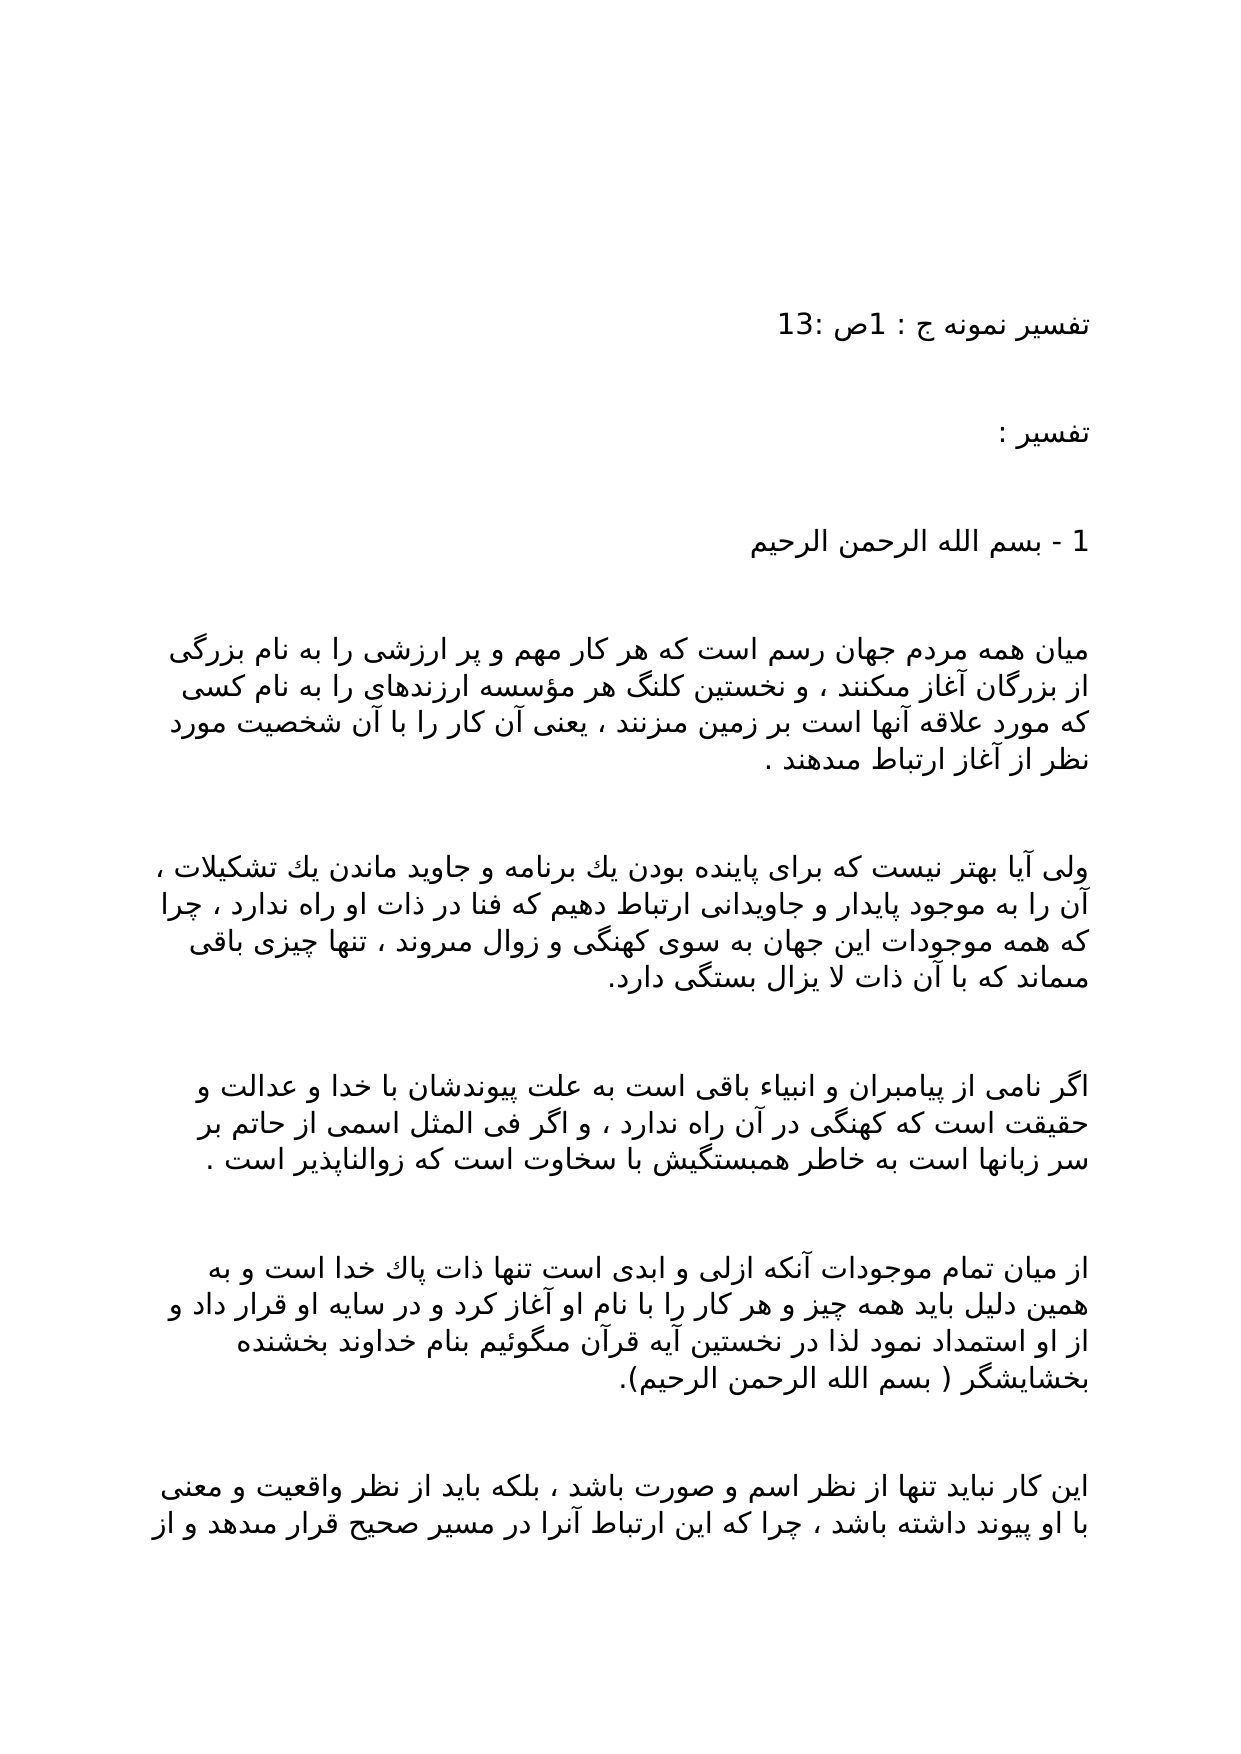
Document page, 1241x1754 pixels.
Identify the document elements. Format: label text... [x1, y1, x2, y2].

text ولى آيا بهتر نيست كه براى پاينده بودن يك برنامه و جاويد ماندن يك تشكيلات ، آن را به موجود پايدار و جاويدانى ارتباط دهيم كه فنا در ذات او راه ندارد ، چرا كه همه موجودات اين جهان به سوى كهنگى و زوال مى‏روند ، تنها چيزى باقى مى‏ماند كه با آن ذات لا يزال بستگى دارد. [150, 851, 1090, 995]
text از ميان تمام موجودات آنكه ازلى و ابدى است تنها ذات پاك خدا است و به همين دليل بايد همه چيز و هر كار را با نام او آغاز كرد و در سايه او قرار داد و از او استمداد نمود لذا در نخستين آيه قرآن مى‏گوئيم بنام خداوند بخشنده بخشايشگر ( بسم الله الرحمن الرحيم). [150, 1251, 1090, 1395]
text ميان همه مردم جهان رسم است كه هر كار مهم و پر ارزشى را به نام بزرگى از بزرگان آغاز مى‏كنند ، و نخستين كلنگ هر مؤسسه ارزنده‏اى را به نام كسى كه مورد علاقه آنها است بر زمين مى‏زنند ، يعنى آن كار را با آن شخصيت مورد نظر از آغاز ارتباط مى‏دهند . [150, 632, 1090, 776]
text 1 - بسم الله الرحمن الرحيم [150, 524, 1090, 558]
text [150, 1469, 1090, 1540]
text تفسير : [150, 416, 1090, 449]
text تفسير نمونه ج : 1ص :13 [150, 307, 1090, 341]
text اگر نامى از پيامبران و انبياء باقى است به علت پيوندشان با خدا و عدالت و حقيقت است كه كهنگى در آن راه ندارد ، و اگر فى المثل اسمى از حاتم بر سر زبانها است به خاطر همبستگيش با سخاوت است كه زوال‏ناپذير است . [150, 1069, 1090, 1177]
